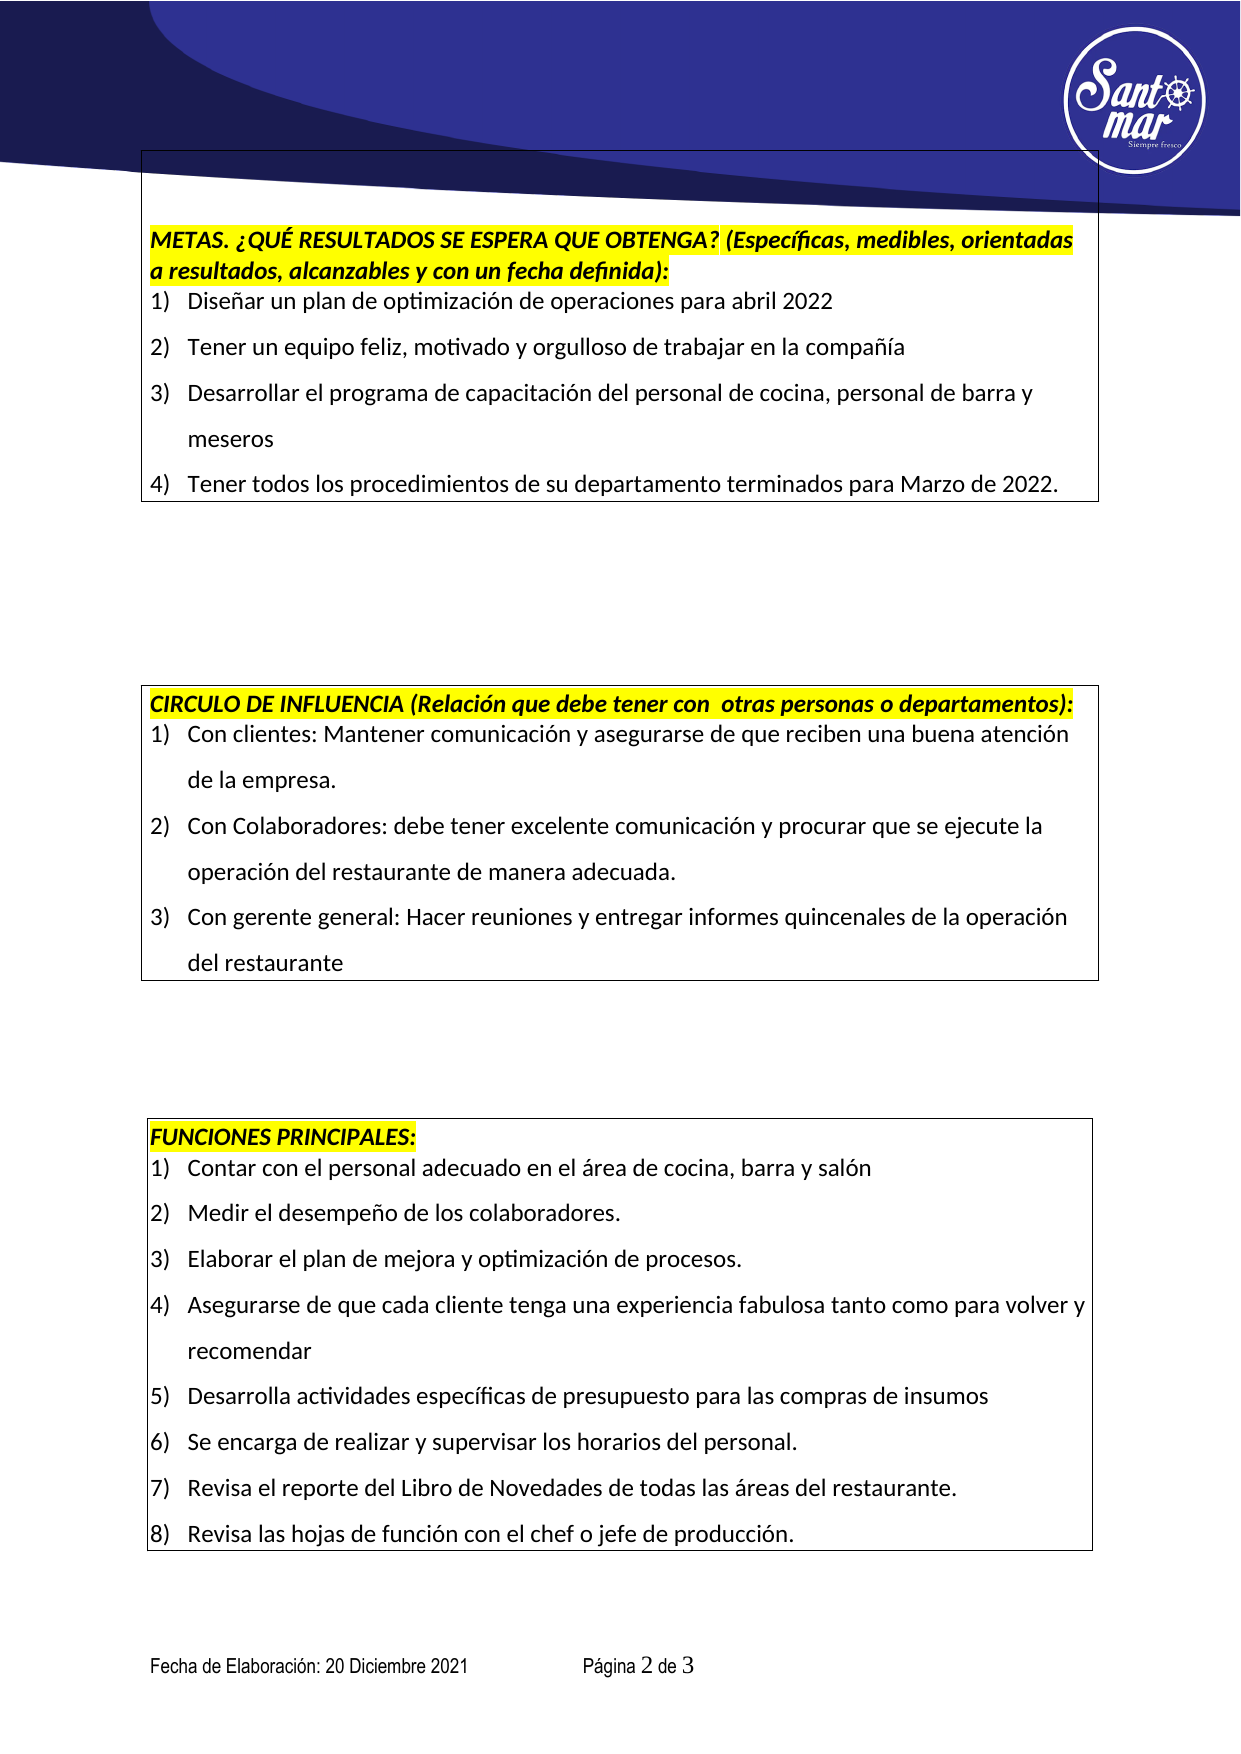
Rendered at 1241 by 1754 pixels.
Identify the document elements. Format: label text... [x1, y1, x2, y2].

list Contar con el personal adecuado en el área de cocina, barra y salón [150, 1152, 1090, 1182]
list Revisa las hojas de función con el chef o jefe de producción. [148, 1514, 1092, 1550]
list Con Colaboradores: debe tener excelente comunicación y procurar que se ejecute la operación del restaurante de manera adecuada. [142, 807, 1098, 886]
list Con gerente general: Hacer reuniones y entregar informes quincenales de la operación del restaurante [142, 898, 1098, 980]
list Desarrolla actividades específicas de presupuesto para las compras de insumos [148, 1377, 1092, 1411]
text CIRCULO DE INFLUENCIA (Relación que debe tener con otras personas o departamentos): [142, 686, 1098, 719]
list Revisa el reporte del Libro de Novedades de todas las áreas del restaurante. [148, 1469, 1092, 1502]
list Medir el desempeño de los colaboradores. [148, 1194, 1092, 1228]
text FUNCIONES PRINCIPALES: [148, 1119, 1092, 1152]
list Diseñar un plan de optimización de operaciones para abril 2022 [150, 286, 1090, 316]
list Se encarga de realizar y supervisar los horarios del personal. [148, 1423, 1092, 1457]
list Con clientes: Mantener comunicación y asegurarse de que reciben una buena atención de la empresa. [150, 719, 1090, 795]
list Desarrollar el programa de capacitación del personal de cocina, personal de barra y meseros [142, 374, 1098, 453]
list Asegurarse de que cada cliente tenga una experiencia fabulosa tanto como para volver y recomendar [148, 1286, 1092, 1365]
text METAS. ¿QUÉ RESULTADOS SE ESPERA QUE OBTENGA? (Específicas, medibles, orientadas a resultados, alcanzables y con un fecha definida): [142, 151, 1098, 286]
list Elaborar el plan de mejora y optimización de procesos. [148, 1240, 1092, 1274]
picture [0, 1, 1241, 222]
list Tener todos los procedimientos de su departamento terminados para Marzo de 2022. [142, 465, 1098, 501]
list Tener un equipo feliz, motivado y orgulloso de trabajar en la compañía [142, 328, 1098, 362]
